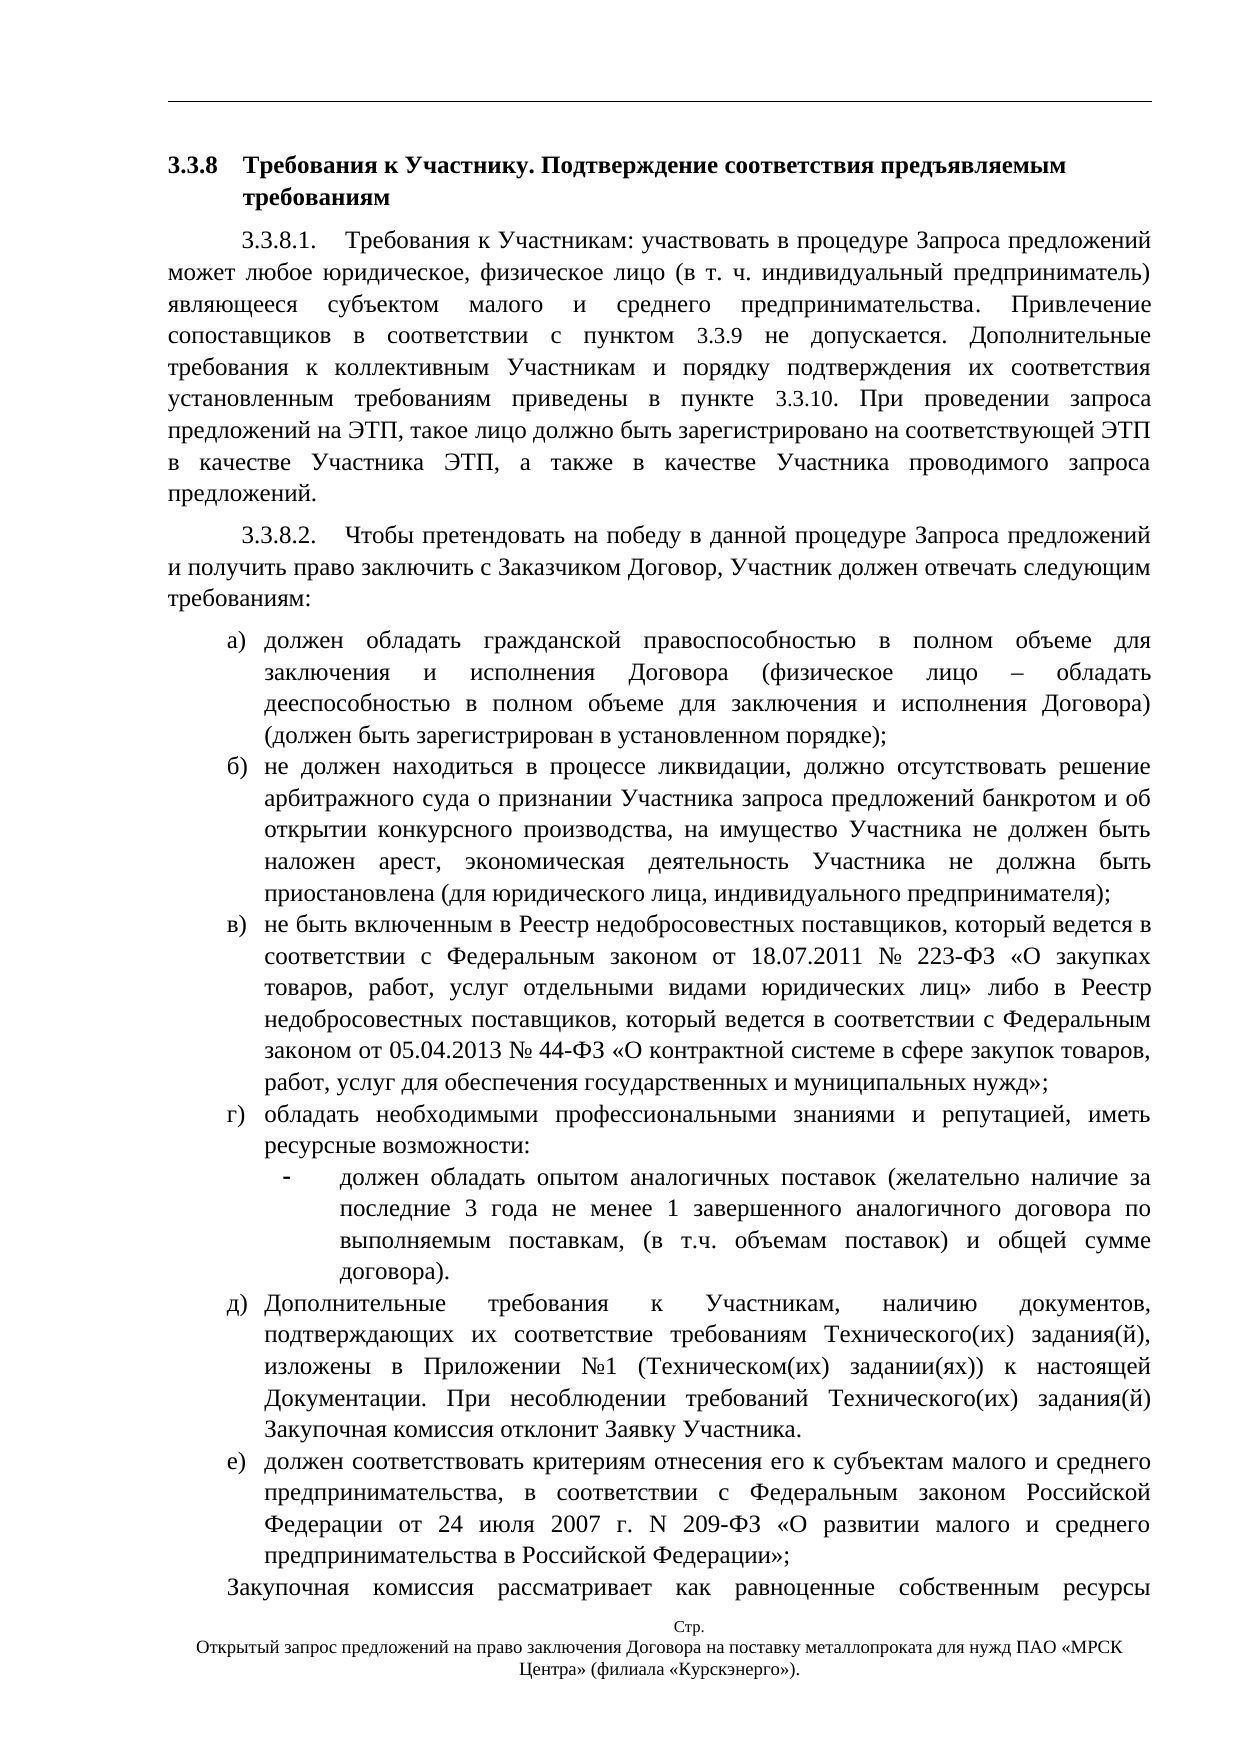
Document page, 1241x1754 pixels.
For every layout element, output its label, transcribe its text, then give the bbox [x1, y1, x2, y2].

list должен обладать опытом аналогичных поставок (желательно наличие за последние 3 года не менее 1 завершенного аналогичного договора по выполняемым поставкам, (в т.ч. объемам поставок) и общей сумме договора). [282, 1162, 1152, 1285]
list должен соответствовать критериям отнесения его к субъектам малого и среднего предпринимательства, в соответствии с Федеральным законом Российской Федерации от 24 июля 2007 г. N 209-ФЗ «О развитии малого и среднего предпринимательства в Российской Федерации»; [227, 1446, 1152, 1569]
list Требования к Участникам: участвовать в процедуре Запроса предложений может любое юридическое, физическое лицо (в т. ч. индивидуальный предприниматель) являющееся субъектом малого и среднего предпринимательства. Привлечение сопоставщиков в соответствии с пунктом 3.3.9 не допускается. Дополнительные требования к коллективным Участникам и порядку подтверждения их соответствия установленным требованиям приведены в пункте 3.3.10. При проведении запроса предложений на ЭТП, такое лицо должно быть зарегистрировано на соответствующей ЭТП в качестве Участника ЭТП, а также в качестве Участника проводимого запроса предложений. [168, 226, 1152, 507]
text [227, 1572, 1152, 1601]
list не должен находиться в процессе ликвидации, должно отсутствовать решение арбитражного суда о признании Участника запроса предложений банкротом и об открытии конкурсного производства, на имущество Участника не должен быть наложен арест, экономическая деятельность Участника не должна быть приостановлена (для юридического лица, индивидуального предпринимателя); [227, 751, 1152, 906]
list Дополнительные требования к Участникам, наличию документов, подтверждающих их соответствие требованиям Технического(их) задания(й), изложены в Приложении №1 (Техническом(их) задании(ях)) к настоящей Документации. При несоблюдении требований Технического(их) задания(й) Закупочная комиссия отклонит Заявку Участника. [227, 1288, 1152, 1443]
list должен обладать гражданской правоспособностью в полном объеме для заключения и исполнения Договора (физическое лицо – обладать дееспособностью в полном объеме для заключения и исполнения Договора) (должен быть зарегистрирован в установленном порядке); [227, 625, 1152, 749]
list не быть включенным в Реестр недобросовестных поставщиков, который ведется в соответствии с Федеральным законом от 18.07.2011 № 223-ФЗ «О закупках товаров, работ, услуг отдельными видами юридических лиц» либо в Реестр недобросовестных поставщиков, который ведется в соответствии с Федеральным законом от 05.04.2013 № 44-ФЗ «О контрактной системе в сфере закупок товаров, работ, услуг для обеспечения государственных и муниципальных нужд»; [227, 909, 1152, 1096]
subtitle Требования к Участнику. Подтверждение соответствия предъявляемым требованиям [168, 150, 1152, 210]
list Чтобы претендовать на победу в данной процедуре Запроса предложений и получить право заключить с Заказчиком Договор, Участник должен отвечать следующим требованиям: [168, 520, 1152, 612]
list обладать необходимыми профессиональными знаниями и репутацией, иметь ресурсные возможности: [227, 1099, 1152, 1159]
